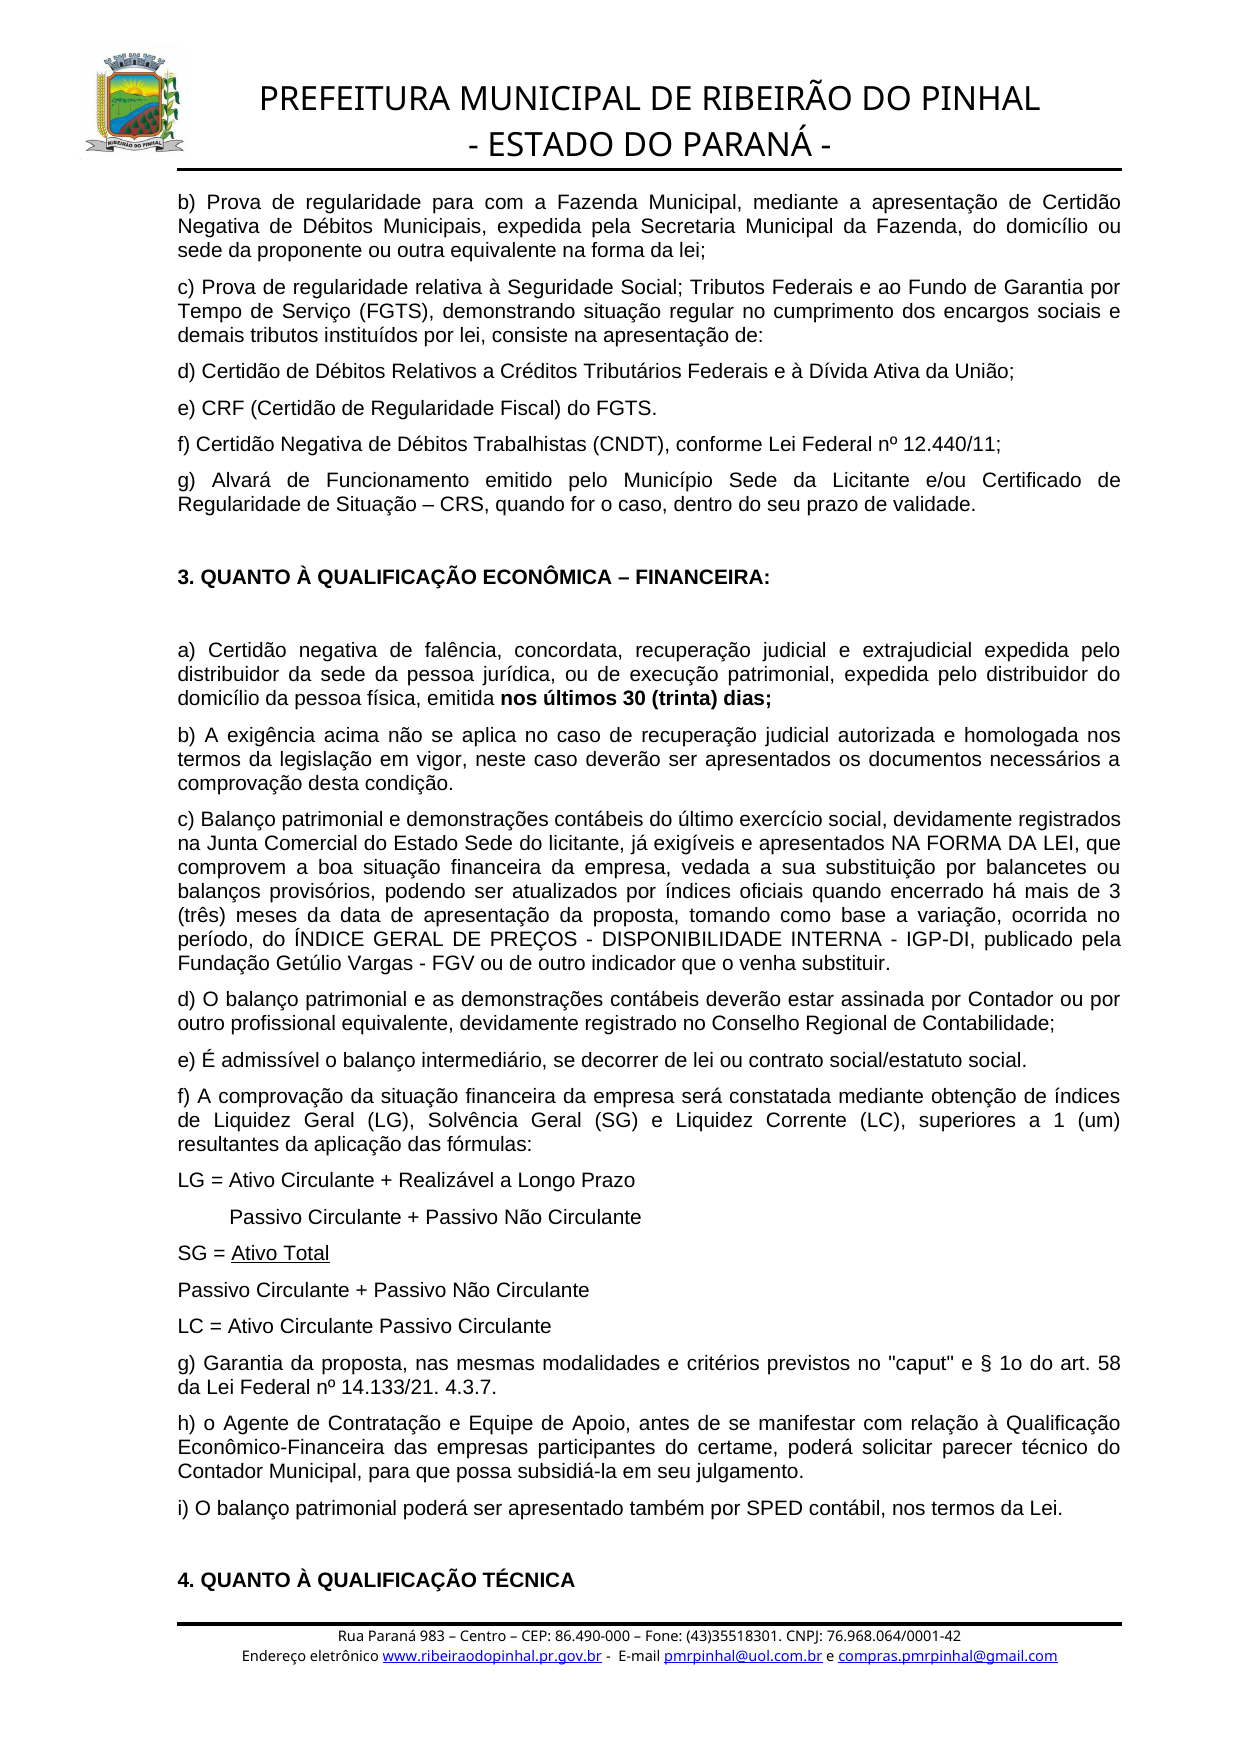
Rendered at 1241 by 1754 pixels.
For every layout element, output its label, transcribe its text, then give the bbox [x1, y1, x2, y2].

text LC = Ativo Circulante Passivo Circulante [177, 1314, 1122, 1338]
text d) Certidão de Débitos Relativos a Créditos Tributários Federais e à Dívida Ativa da União; [177, 359, 1122, 383]
picture [79, 45, 192, 160]
text c) Balanço patrimonial e demonstrações contábeis do último exercício social, devidamente registrados na Junta Comercial do Estado Sede do licitante, já exigíveis e apresentados NA FORMA DA LEI, que comprovem a boa situação financeira da empresa, vedada a sua substituição por balancetes ou balanços provisórios, podendo ser atualizados por índices oficiais quando encerrado há mais de 3 (três) meses da data de apresentação da proposta, tomando como base a variação, ocorrida no período, do ÍNDICE GERAL DE PREÇOS - DISPONIBILIDADE INTERNA - IGP-DI, publicado pela Fundação Getúlio Vargas - FGV ou de outro indicador que o venha substituir. [177, 807, 1122, 974]
text 4. QUANTO À QUALIFICAÇÃO TÉCNICA [177, 1568, 1122, 1592]
text LG = Ativo Circulante + Realizável a Longo Prazo [177, 1168, 1122, 1192]
text f) A comprovação da situação financeira da empresa será constatada mediante obtenção de índices de Liquidez Geral (LG), Solvência Geral (SG) e Liquidez Corrente (LC), superiores a 1 (um) resultantes da aplicação das fórmulas: [177, 1084, 1122, 1156]
text g) Alvará de Funcionamento emitido pelo Município Sede da Licitante e/ou Certificado de Regularidade de Situação – CRS, quando for o caso, dentro do seu prazo de validade. [177, 468, 1122, 516]
text h) o Agente de Contratação e Equipe de Apoio, antes de se manifestar com relação à Qualificação Econômico-Financeira das empresas participantes do certame, poderá solicitar parecer técnico do Contador Municipal, para que possa subsidiá-la em seu julgamento. [177, 1411, 1122, 1483]
text e) É admissível o balanço intermediário, se decorrer de lei ou contrato social/estatuto social. [177, 1047, 1122, 1071]
text i) O balanço patrimonial poderá ser apresentado também por SPED contábil, nos termos da Lei. [177, 1495, 1122, 1519]
text b) Prova de regularidade para com a Fazenda Municipal, mediante a apresentação de Certidão Negativa de Débitos Municipais, expedida pela Secretaria Municipal da Fazenda, do domicílio ou sede da proponente ou outra equivalente na forma da lei; [177, 190, 1122, 262]
text g) Garantia da proposta, nas mesmas modalidades e critérios previstos no "caput" e § 1o do art. 58 da Lei Federal nº 14.133/21. 4.3.7. [177, 1351, 1122, 1398]
text Passivo Circulante + Passivo Não Circulante [177, 1205, 1122, 1229]
text d) O balanço patrimonial e as demonstrações contábeis deverão estar assinada por Contador ou por outro profissional equivalente, devidamente registrado no Conselho Regional de Contabilidade; [177, 987, 1122, 1035]
text SG = Ativo Total [177, 1241, 1122, 1265]
text Passivo Circulante + Passivo Não Circulante [177, 1278, 1122, 1302]
text b) A exigência acima não se aplica no caso de recuperação judicial autorizada e homologada nos termos da legislação em vigor, neste caso deverão ser apresentados os documentos necessários a comprovação desta condição. [177, 722, 1122, 794]
text c) Prova de regularidade relativa à Seguridade Social; Tributos Federais e ao Fundo de Garantia por Tempo de Serviço (FGTS), demonstrando situação regular no cumprimento dos encargos sociais e demais tributos instituídos por lei, consiste na apresentação de: [177, 274, 1122, 346]
text e) CRF (Certidão de Regularidade Fiscal) do FGTS. [177, 395, 1122, 419]
text a) Certidão negativa de falência, concordata, recuperação judicial e extrajudicial expedida pelo distribuidor da sede da pessoa jurídica, ou de execução patrimonial, expedida pelo distribuidor do domicílio da pessoa física, emitida nos últimos 30 (trinta) dias; [177, 638, 1122, 710]
text 3. QUANTO À QUALIFICAÇÃO ECONÔMICA – FINANCEIRA: [177, 565, 1122, 589]
text f) Certidão Negativa de Débitos Trabalhistas (CNDT), conforme Lei Federal nº 12.440/11; [177, 432, 1122, 456]
